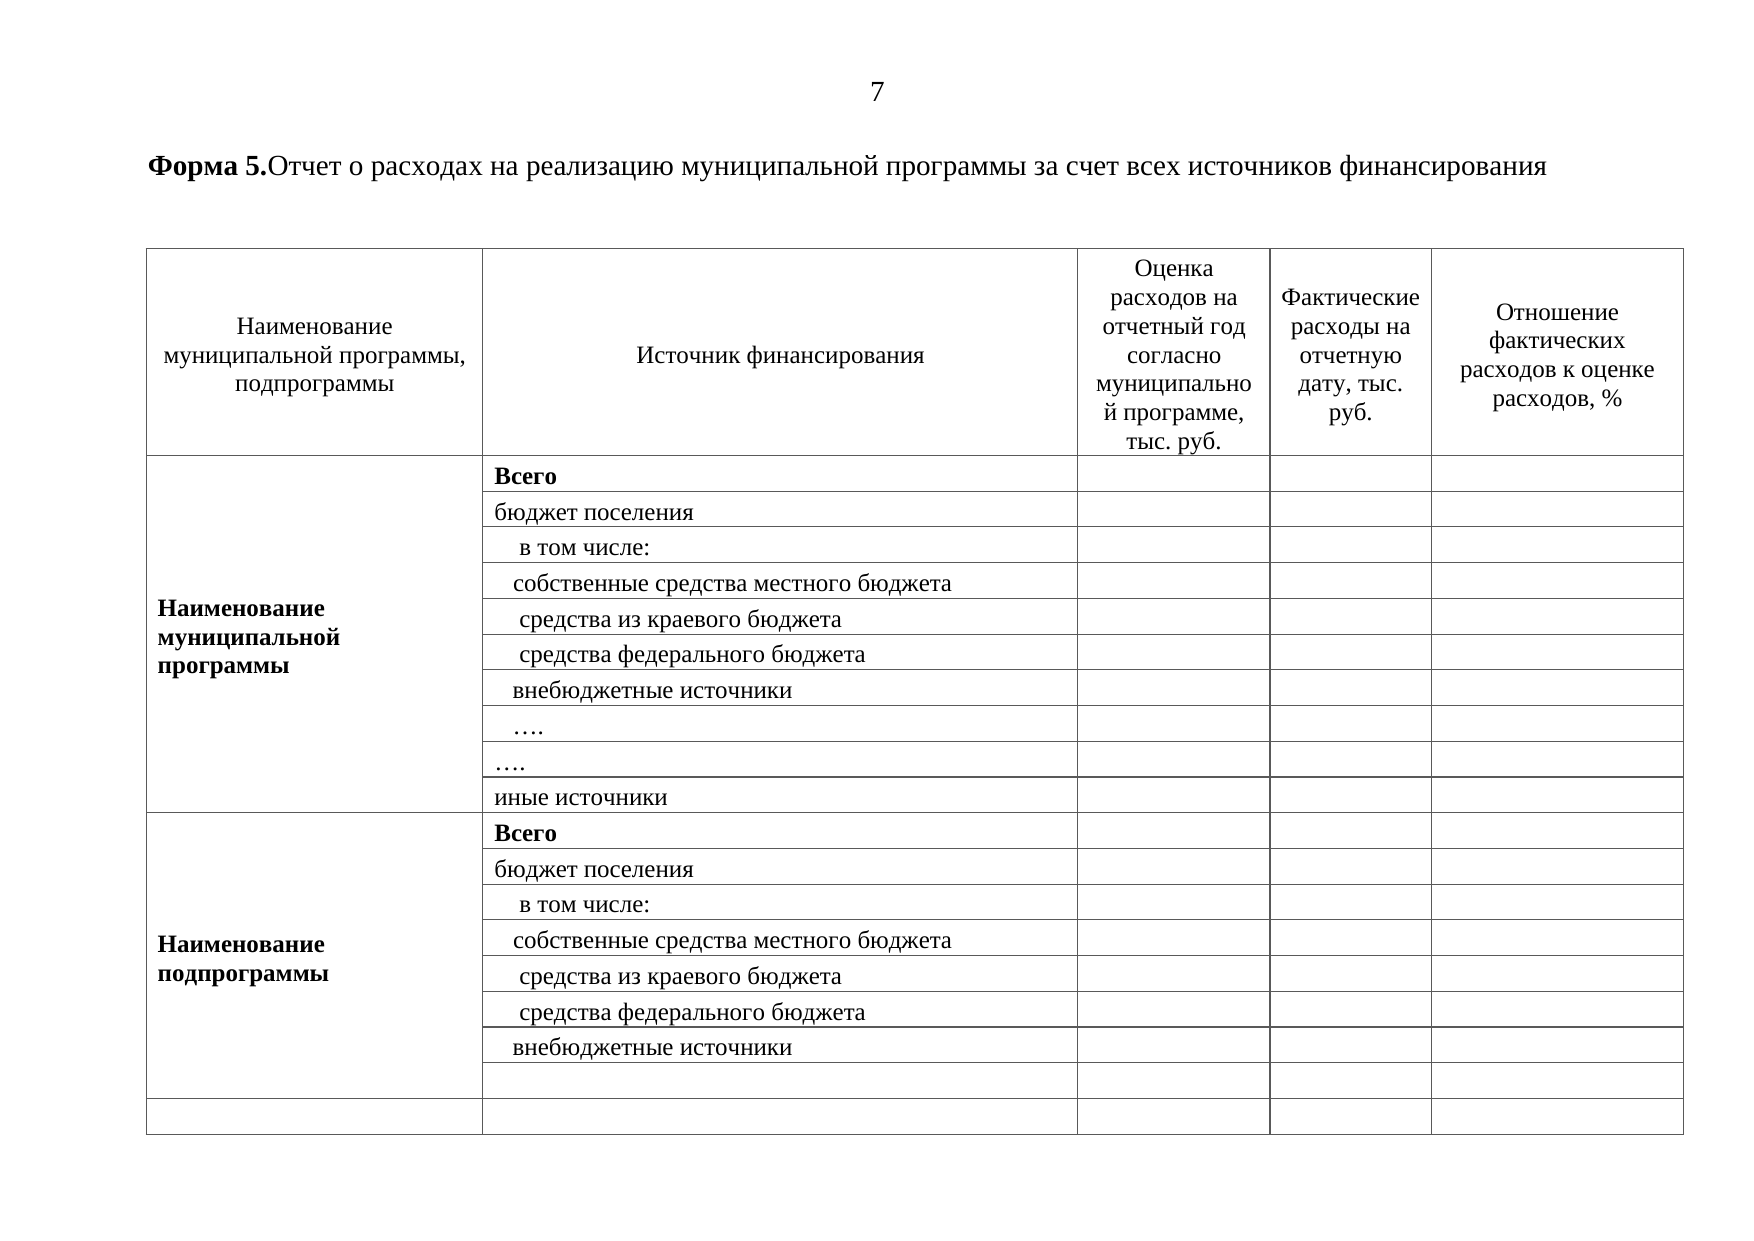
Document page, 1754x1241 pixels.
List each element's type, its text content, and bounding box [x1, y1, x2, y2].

table_cell [1078, 992, 1269, 1026]
table_cell иные источники [483, 778, 1077, 812]
table_cell [483, 1063, 1077, 1098]
table_header Наименование муниципальной программы, подпрограммы [147, 249, 482, 455]
table_cell [1271, 670, 1431, 705]
table_cell [1271, 885, 1431, 919]
table_cell [1078, 956, 1269, 991]
table_cell [1078, 1099, 1269, 1134]
table_cell [1078, 456, 1269, 491]
table_cell [1271, 742, 1431, 776]
table_cell [1432, 1099, 1683, 1134]
table_cell [1078, 885, 1269, 919]
table_cell [1271, 992, 1431, 1026]
table_cell [1078, 1028, 1269, 1062]
table_cell [1078, 920, 1269, 955]
table_cell [1271, 492, 1431, 526]
table_cell внебюджетные источники [483, 1028, 1077, 1062]
table_cell [1271, 527, 1431, 562]
table_cell [1271, 456, 1431, 491]
table_cell в том числе: [483, 885, 1077, 919]
table_header Оценка расходов на отчетный год согласно муниципальной программе, тыс. руб. [1078, 249, 1269, 455]
table_cell [1078, 492, 1269, 526]
table_cell средства из краевого бюджета [483, 599, 1077, 633]
table_cell [1271, 849, 1431, 883]
table_cell [1078, 635, 1269, 669]
table_cell средства федерального бюджета [483, 992, 1077, 1026]
table_cell в том числе: [483, 527, 1077, 562]
table_cell [1078, 778, 1269, 812]
table_cell [1078, 849, 1269, 883]
table_cell [1432, 1028, 1683, 1062]
table_cell [1271, 778, 1431, 812]
table_cell [1432, 778, 1683, 812]
table_cell [1432, 956, 1683, 991]
table_cell [147, 1099, 482, 1134]
table_cell [1432, 1063, 1683, 1098]
table_cell [1271, 956, 1431, 991]
table_cell собственные средства местного бюджета [483, 563, 1077, 598]
table_cell …. [483, 742, 1077, 776]
table_header Фактические расходы на отчетную дату, тыс. руб. [1271, 249, 1431, 455]
table_cell собственные средства местного бюджета [483, 920, 1077, 955]
table_cell [1432, 813, 1683, 848]
table_cell [1271, 599, 1431, 633]
table_cell Наименование муниципальной программы [147, 456, 482, 812]
table_cell [1432, 563, 1683, 598]
table_cell бюджет поселения [483, 492, 1077, 526]
table_cell [1271, 1028, 1431, 1062]
table_cell [1271, 635, 1431, 669]
table_cell [1432, 706, 1683, 741]
table_cell Всего [483, 813, 1077, 848]
text Форма 5.Отчет о расходах на реализацию муниципальной программы за счет всех источников финансирования [148, 148, 1606, 181]
table_cell внебюджетные источники [483, 670, 1077, 705]
table_cell Всего [483, 456, 1077, 491]
table_cell средства из краевого бюджета [483, 956, 1077, 991]
table_cell [1432, 670, 1683, 705]
table_cell средства федерального бюджета [483, 635, 1077, 669]
table_cell [1432, 920, 1683, 955]
table_cell [1271, 706, 1431, 741]
table_cell [1078, 670, 1269, 705]
table_cell [1432, 992, 1683, 1026]
table_cell [1271, 1099, 1431, 1134]
table_cell [1432, 527, 1683, 562]
table_cell [483, 1099, 1077, 1134]
table_header Источник финансирования [483, 249, 1077, 455]
table_cell [1078, 706, 1269, 741]
table_cell [1432, 742, 1683, 776]
table_cell [1078, 1063, 1269, 1098]
table_cell бюджет поселения [483, 849, 1077, 883]
table_cell [1078, 527, 1269, 562]
table_cell …. [483, 706, 1077, 741]
table_cell [1078, 599, 1269, 633]
table_cell [1432, 635, 1683, 669]
table_cell [1271, 813, 1431, 848]
table_cell [1432, 599, 1683, 633]
table_cell [1078, 742, 1269, 776]
table_cell [1078, 813, 1269, 848]
table_cell [1271, 1063, 1431, 1098]
table_cell [1271, 563, 1431, 598]
table_cell [1432, 885, 1683, 919]
table_cell [1432, 849, 1683, 883]
table_cell Наименование подпрограммы [147, 813, 482, 1098]
table_cell [1432, 456, 1683, 491]
table_cell [1432, 492, 1683, 526]
table_cell [1078, 563, 1269, 598]
table_cell [1271, 920, 1431, 955]
table_header Отношение фактических расходов к оценке расходов, % [1432, 249, 1683, 455]
